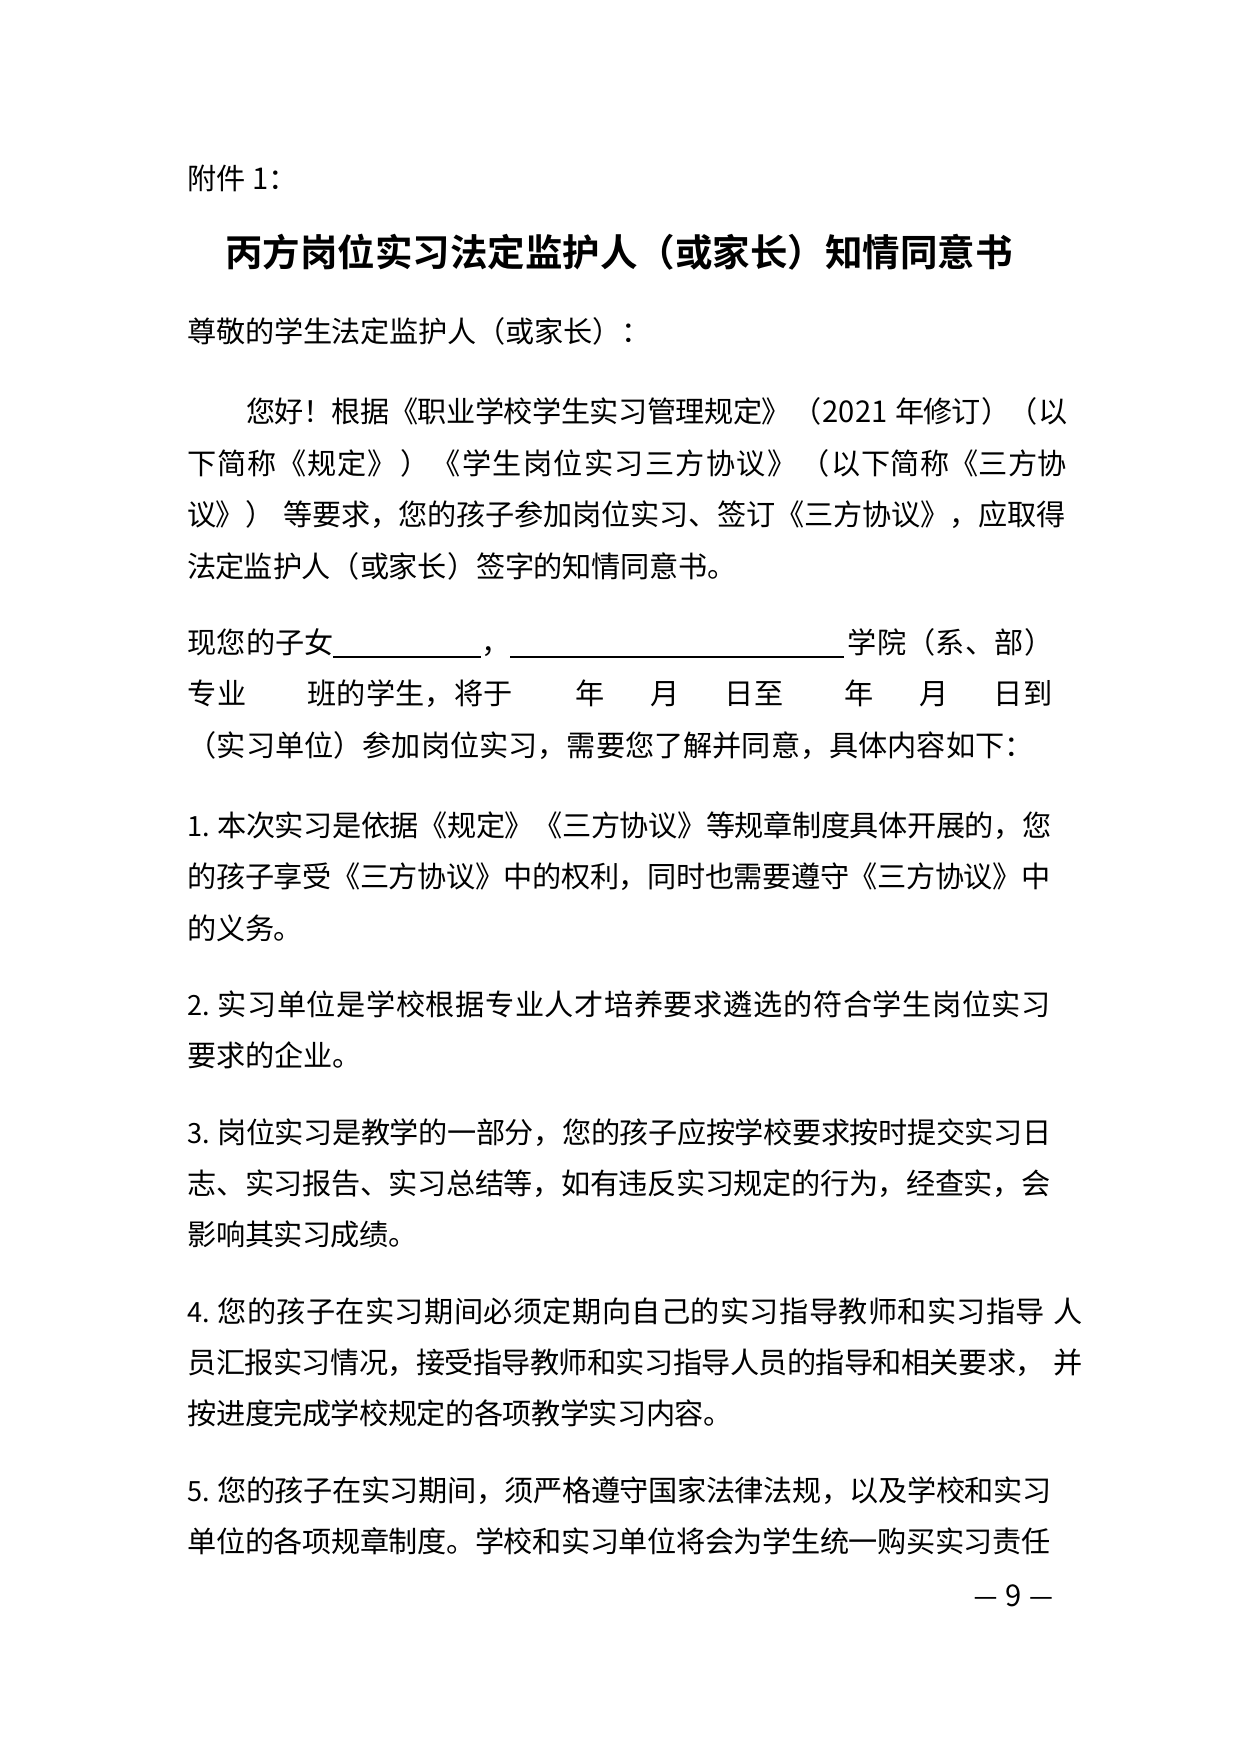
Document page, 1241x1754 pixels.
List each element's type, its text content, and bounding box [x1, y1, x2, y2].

list 实习单位是学校根据专业人才培养要求遴选的符合学生岗位实习要求的企业。 [187, 981, 1053, 1075]
text （实习单位）参加岗位实习，需要您了解并同意，具体内容如下： [187, 722, 1094, 764]
list 本次实习是依据《规定》《三方协议》等规章制度具体开展的，您的孩子享受《三方协议》中的权利，同时也需要遵守《三方协议》中的义务。 [187, 802, 1053, 948]
list 您的孩子在实习期间必须定期向自己的实习指导教师和实习指导 人员汇报实习情况，接受指导教师和实习指导人员的指导和相关要求， 并按进度完成学校规定的各项教学实习内容。 [187, 1288, 1082, 1433]
text 现您的子女 ， 学院（系、部） 专业 班的学生，将于 年 月 日至 年 月 日到 [187, 619, 1053, 713]
list 岗位实习是教学的一部分，您的孩子应按学校要求按时提交实习日志、实习报告、实习总结等，如有违反实习规定的行为，经查实，会影响其实习成绩。 [187, 1109, 1053, 1254]
text 附件 1： [187, 156, 1094, 198]
text 您好！根据《职业学校学生实习管理规定》（2021 年修订）（以下简称《规定》）《学生岗位实习三方协议》（以下简称《三方协议》） 等要求，您的孩子参加岗位实习、签订《三方协议》，应取得法定监护人（或家长）签字的知情同意书。 [187, 389, 1067, 586]
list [187, 1468, 1053, 1561]
text 尊敬的学生法定监护人（或家长）： [187, 308, 1094, 351]
text 丙方岗位实习法定监护人（或家长）知情同意书 [225, 223, 1094, 277]
